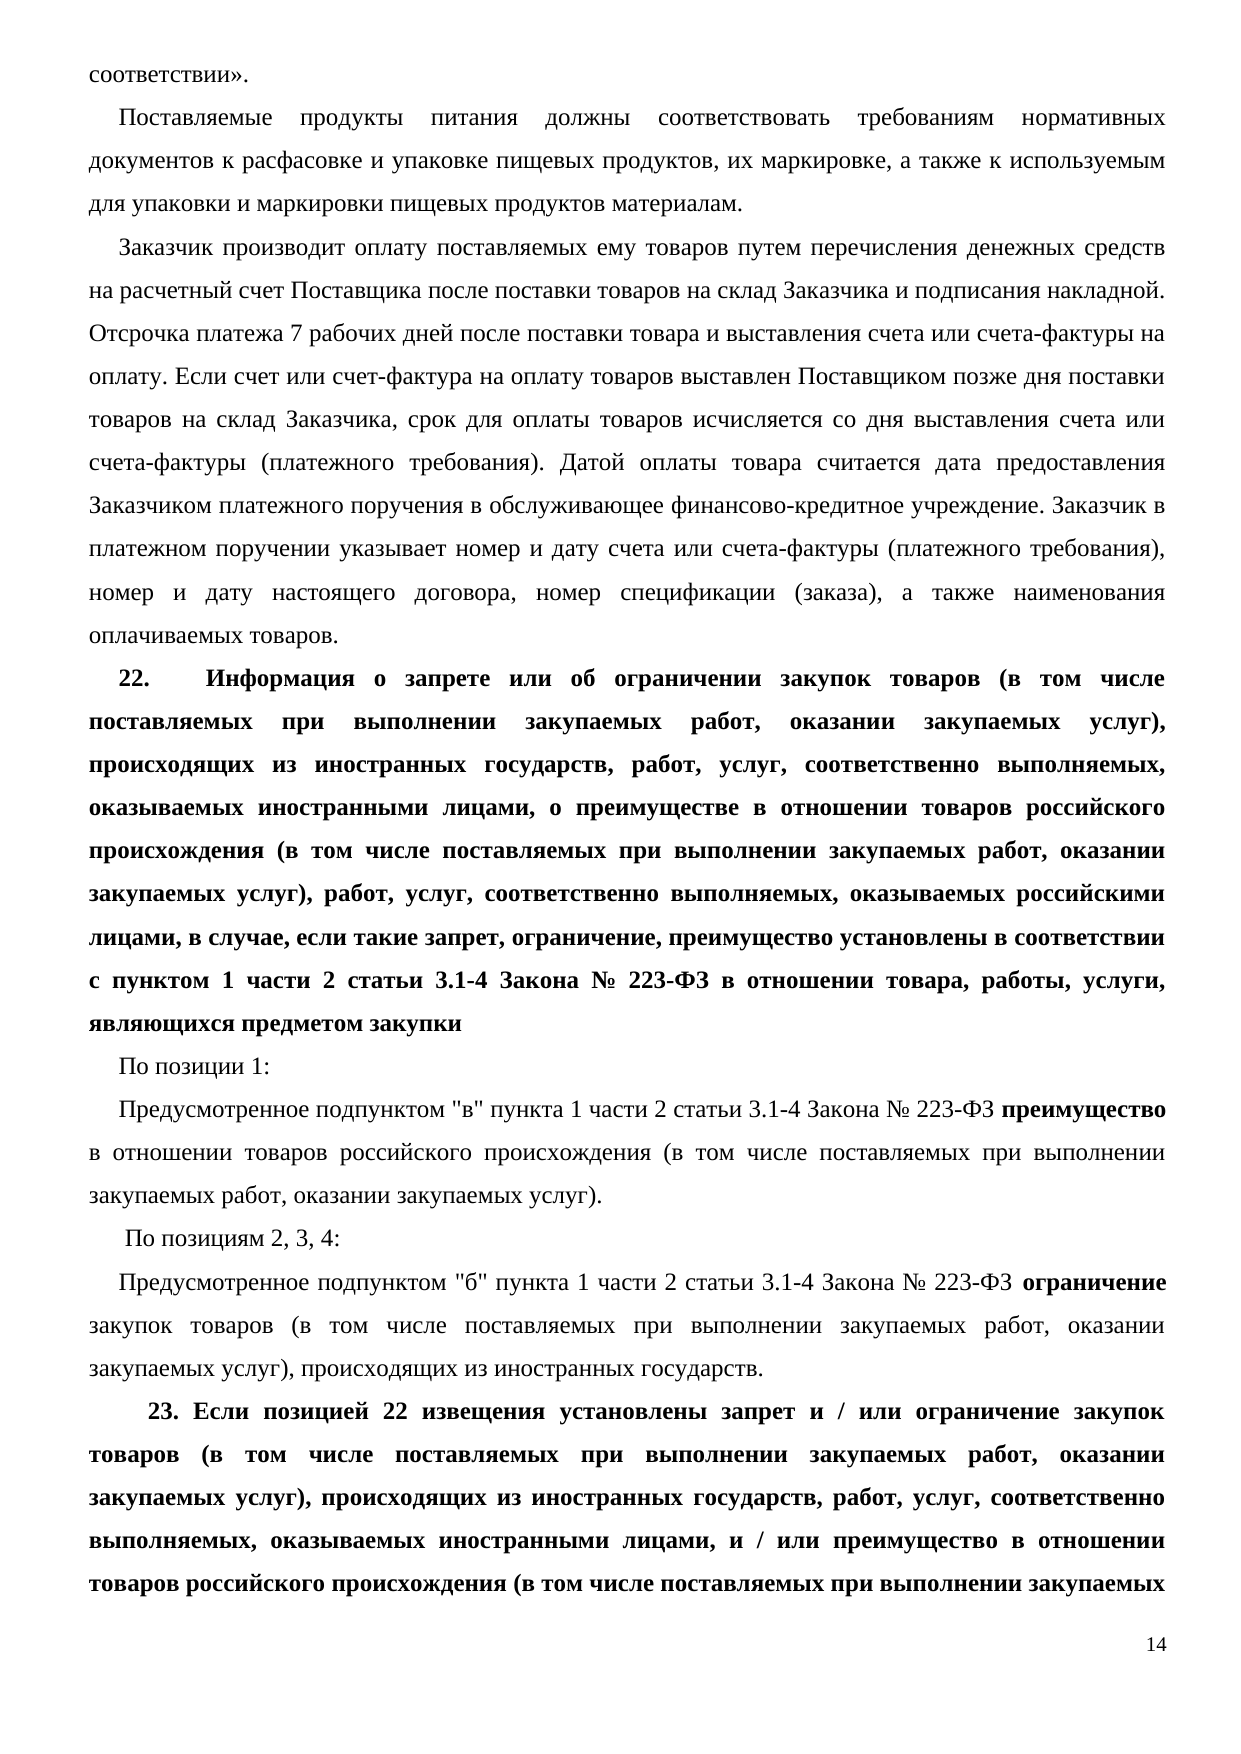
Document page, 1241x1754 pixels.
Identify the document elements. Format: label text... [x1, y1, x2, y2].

text По позициям 2, 3, 4: [89, 1223, 1166, 1252]
text Заказчик производит оплату поставляемых ему товаров путем перечисления денежных средств на расчетный счет Поставщика после поставки товаров на склад Заказчика и подписания накладной. Отсрочка платежа 7 рабочих дней после поставки товара и выставления счета или счета-фактуры на оплату. Если счет или счет-фактура на оплату товаров выставлен Поставщиком позже дня поставки товаров на склад Заказчика, срок для оплаты товаров исчисляется со дня выставления счета или счета-фактуры (платежного требования). Датой оплаты товара считается дата предоставления Заказчиком платежного поручения в обслуживающее финансово-кредитное учреждение. Заказчик в платежном поручении указывает номер и дату счета или счета-фактуры (платежного требования), номер и дату настоящего договора, номер спецификации (заказа), а также наименования оплачиваемых товаров. [89, 232, 1166, 648]
text 22. Информация о запрете или об ограничении закупок товаров (в том числе поставляемых при выполнении закупаемых работ, оказании закупаемых услуг), происходящих из иностранных государств, работ, услуг, соответственно выполняемых, оказываемых иностранными лицами, о преимуществе в отношении товаров российского происхождения (в том числе поставляемых при выполнении закупаемых работ, оказании закупаемых услуг), работ, услуг, соответственно выполняемых, оказываемых российскими лицами, в случае, если такие запрет, ограничение, преимущество установлены в соответствии с пунктом 1 части 2 статьи 3.1-4 Закона № 223-ФЗ в отношении товара, работы, услуги, являющихся предметом закупки [89, 663, 1166, 1037]
text Предусмотренное подпунктом "б" пункта 1 части 2 статьи 3.1-4 Закона № 223-ФЗ ограничение закупок товаров (в том числе поставляемых при выполнении закупаемых работ, оказании закупаемых услуг), происходящих из иностранных государств. [89, 1267, 1166, 1382]
text Поставляемые продукты питания должны соответствовать требованиям нормативных документов к расфасовке и упаковке пищевых продуктов, их маркировке, а также к используемым для упаковки и маркировки пищевых продуктов материалам. [89, 102, 1166, 217]
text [89, 59, 1166, 88]
text По позиции 1: [89, 1051, 1166, 1080]
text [89, 1396, 1166, 1597]
text Предусмотренное подпунктом "в" пункта 1 части 2 статьи 3.1-4 Закона № 223-ФЗ преимущество в отношении товаров российского происхождения (в том числе поставляемых при выполнении закупаемых работ, оказании закупаемых услуг). [89, 1094, 1166, 1209]
